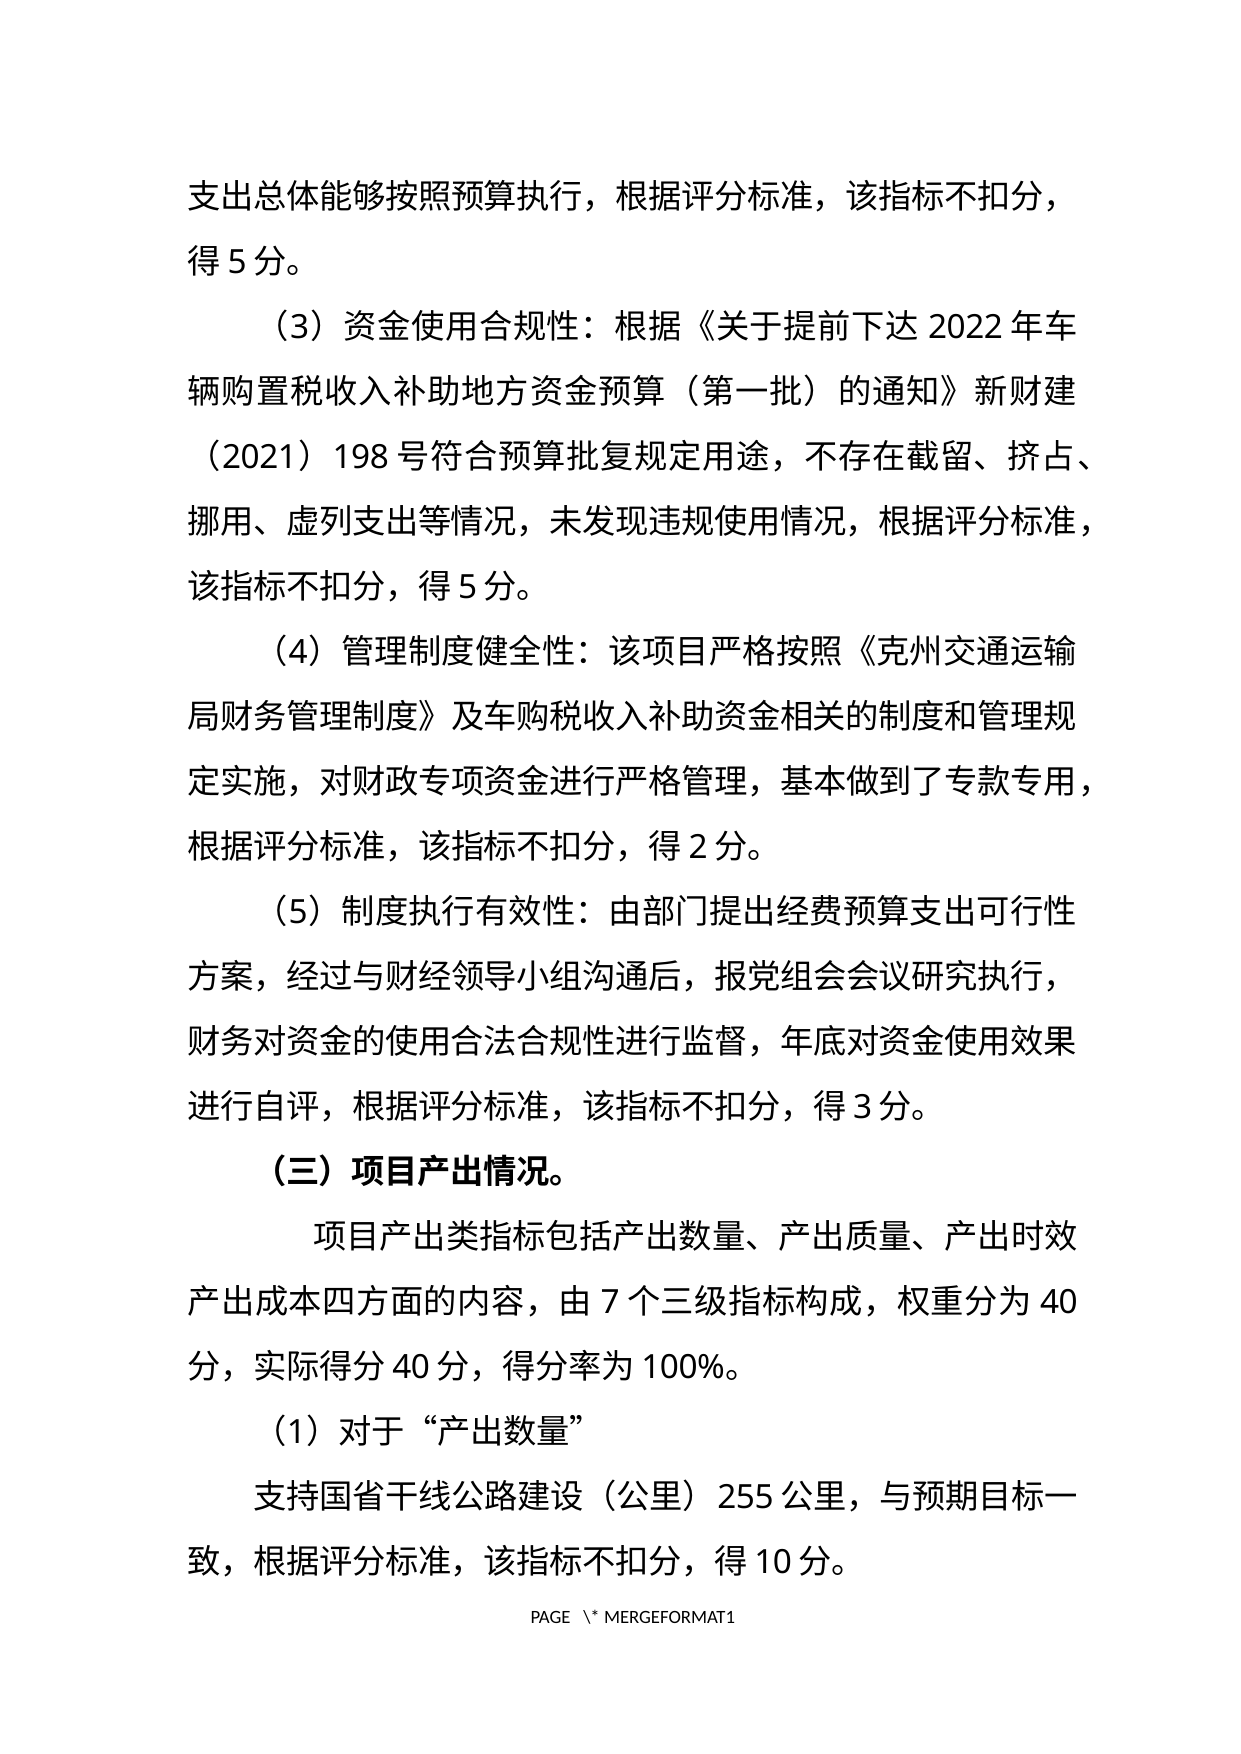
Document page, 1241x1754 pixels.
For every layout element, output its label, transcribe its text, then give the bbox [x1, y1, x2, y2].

text （三）项目产出情况。 [187, 1137, 1078, 1202]
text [187, 162, 1078, 1137]
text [187, 1202, 1078, 1592]
